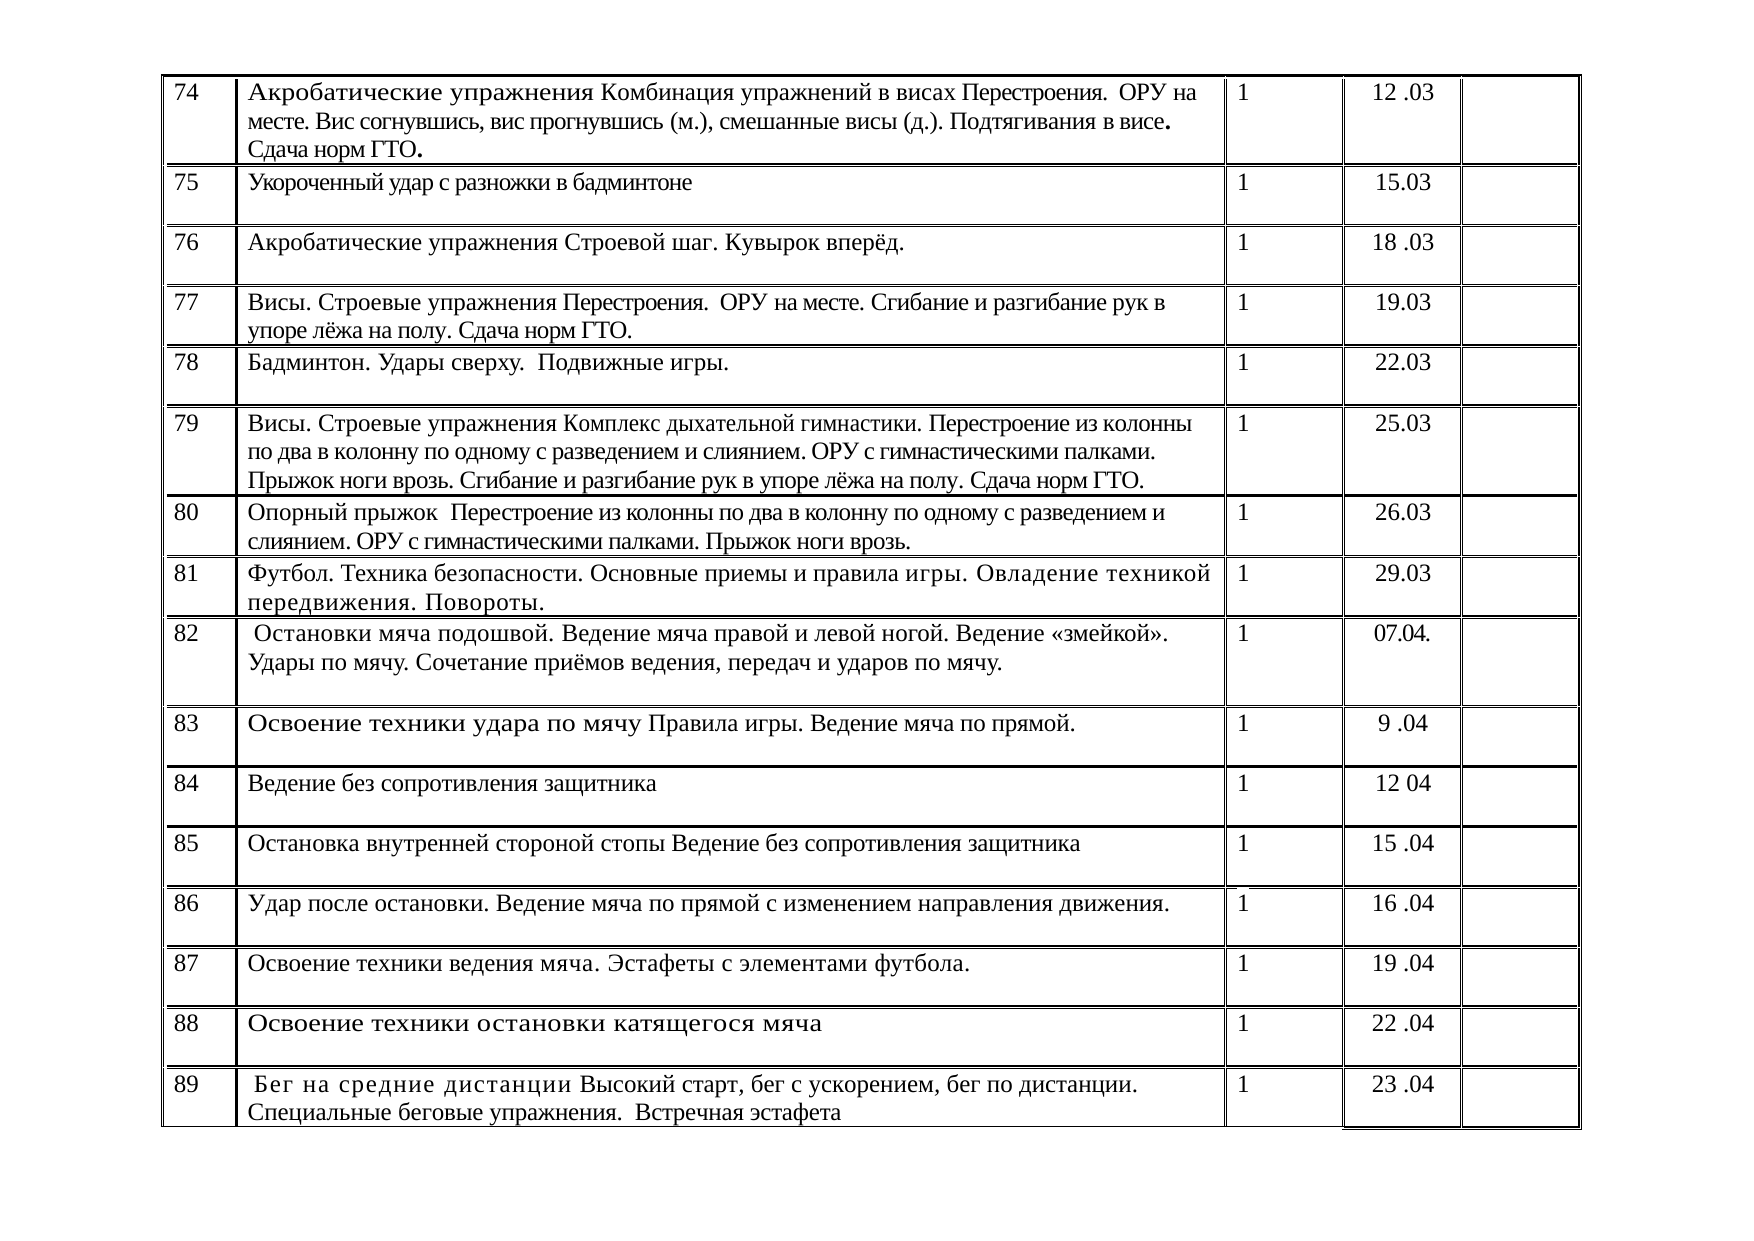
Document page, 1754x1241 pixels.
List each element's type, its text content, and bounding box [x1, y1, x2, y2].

table_cell [1463, 163, 1579, 223]
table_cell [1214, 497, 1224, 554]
table_cell Остановка внутренней стороной стопы Ведение без сопротивления защитника [238, 828, 1224, 885]
table_cell 07.04. [1345, 619, 1460, 705]
table_cell 74 [164, 77, 236, 163]
table_cell [1463, 825, 1578, 885]
table_cell [1463, 494, 1578, 554]
table_cell Висы. Строевые упражнения Перестроения. ОРУ на месте. Сгибание и разгибание рук в упоре лёжа на полу. Сдача норм ГТО. [238, 287, 1224, 344]
table_cell 19.03 [1345, 287, 1460, 344]
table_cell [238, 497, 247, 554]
table_cell Освоение техники остановки катящегося мяча [238, 1009, 1224, 1065]
table_cell 83 [163, 705, 236, 765]
table_cell 19 .04 [1345, 949, 1460, 1005]
table_cell 86 [164, 885, 235, 945]
table_cell [1463, 344, 1579, 404]
table_cell 84 [164, 765, 235, 825]
table_cell 9 .04 [1345, 708, 1460, 765]
table_cell 15 .04 [1345, 828, 1460, 885]
table_cell [1463, 555, 1579, 615]
table_cell 1 [1227, 1009, 1342, 1065]
table_cell 76 [164, 224, 235, 283]
table_cell 29.03 [1345, 558, 1460, 615]
table_cell 1 [1227, 768, 1342, 825]
table_cell 89 [164, 1065, 235, 1126]
table_cell 12 04 [1345, 768, 1460, 825]
table_cell [1463, 765, 1578, 825]
table_cell 1 [1227, 287, 1342, 344]
table_cell 1 [1227, 619, 1342, 705]
table_cell 88 [164, 1005, 235, 1065]
table_cell [1462, 77, 1578, 163]
table_cell 78 [164, 344, 235, 404]
table_cell 15.03 [1345, 167, 1460, 223]
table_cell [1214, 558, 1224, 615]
table_cell 22 .04 [1345, 1009, 1460, 1065]
table_cell 1 [1227, 348, 1342, 404]
table_cell 16 .04 [1345, 889, 1460, 945]
table_cell Акробатические упражнения Комбинация упражнений в висах Перестроения. ОРУ на месте. Вис согнувшись, вис прогнувшись (м.), смешанные висы (д.). Подтягивания в висе. Сдача норм ГТО. [236, 77, 1226, 163]
table_cell 1 [1227, 227, 1342, 283]
table_cell Висы. Строевые упражнения Комплекс дыхательной гимнастики. Перестроение из колонны по два в колонну по одному с разведением и слиянием. ОРУ с гимнастическими палками. Прыжок ноги врозь. Сгибание и разгибание рук в упоре лёжа на полу. Сдача норм ГТО. [238, 408, 1224, 494]
table_cell [1463, 284, 1579, 344]
table_cell [1463, 945, 1579, 1005]
table_cell Бег на средние дистанции Высокий старт, бег с ускорением, бег по дистанции. Специальные беговые упражнения. Встречная эстафета [238, 1069, 1224, 1126]
table_cell 22.03 [1345, 348, 1460, 404]
table_cell 1 [1227, 889, 1342, 945]
table_cell Акробатические упражнения Строевой шаг. Кувырок вперёд. [238, 227, 1224, 283]
table_cell [1462, 705, 1580, 765]
table_cell 1 [1227, 708, 1342, 765]
table_cell 77 [164, 284, 235, 344]
table_cell 1 [1227, 828, 1342, 885]
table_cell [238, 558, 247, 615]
table_cell 80 [164, 494, 235, 554]
table_cell 87 [164, 945, 235, 1005]
table_cell [1463, 404, 1579, 494]
table_cell Остановки мяча подошвой. Ведение мяча правой и левой ногой. Ведение «змейкой». Удары по мячу. Сочетание приёмов ведения, передач и ударов по мячу. [238, 619, 1224, 705]
table_cell Удар после остановки. Ведение мяча по прямой с изменением направления движения. [238, 889, 1224, 945]
table_cell [1463, 224, 1579, 283]
table_cell 12 .03 [1344, 77, 1462, 163]
table_cell 1 [1227, 408, 1342, 494]
table_cell 85 [164, 825, 235, 885]
table_cell 1 [1227, 558, 1342, 615]
table_cell 1 [1227, 167, 1342, 223]
table_cell Ведение без сопротивления защитника [238, 768, 1224, 825]
table_cell [1463, 615, 1579, 705]
table_cell [1463, 885, 1579, 945]
table_cell 26.03 [1345, 497, 1460, 554]
table_cell 82 [164, 615, 235, 705]
table_cell 23 .04 [1345, 1069, 1460, 1126]
table_cell Освоение техники ведения мяча. Эстафеты с элементами футбола. [238, 949, 1224, 1005]
table_cell 75 [164, 163, 235, 223]
table_cell 1 [1227, 497, 1342, 554]
table_cell 18 .03 [1345, 227, 1460, 283]
table_cell 1 [1226, 77, 1344, 163]
table_cell 79 [164, 404, 235, 494]
table_cell [1463, 1065, 1579, 1126]
table_cell Освоение техники удара по мячу Правила игры. Ведение мяча по прямой. [238, 708, 1224, 765]
table_cell Бадминтон. Удары сверху. Подвижные игры. [238, 348, 1224, 404]
table_cell 1 [1227, 949, 1342, 1005]
table_cell 81 [164, 555, 235, 615]
table_cell Укороченный удар с разножки в бадминтоне [238, 167, 1224, 223]
table_cell [1463, 1005, 1579, 1065]
table_cell 25.03 [1345, 408, 1460, 494]
table_cell 1 [1227, 1069, 1342, 1126]
